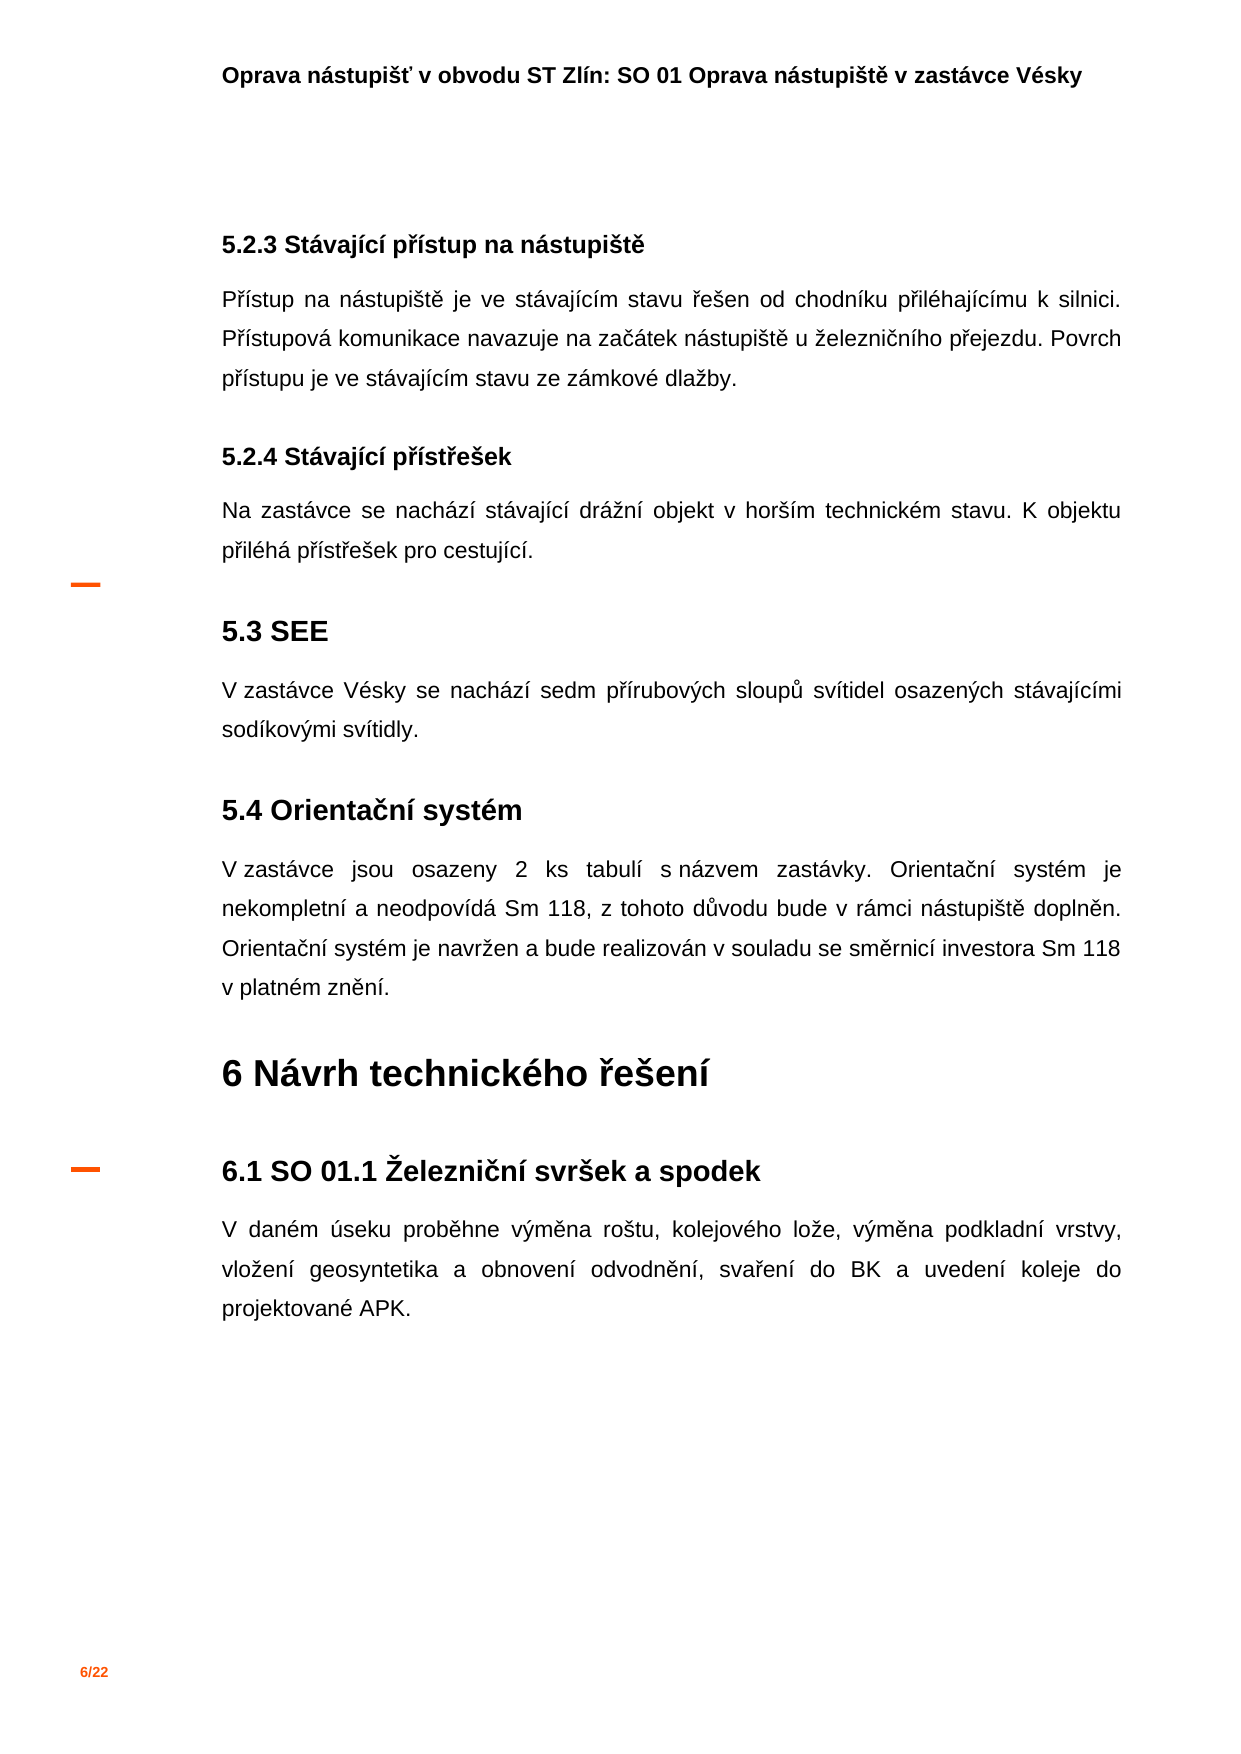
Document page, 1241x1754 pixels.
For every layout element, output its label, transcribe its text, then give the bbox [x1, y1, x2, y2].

subtitle 5.4 Orientační systém [222, 793, 1122, 827]
text V zastávce Vésky se nachází sedm přírubových sloupů svítidel osazených stávajícími sodíkovými svítidly. [222, 677, 1122, 742]
subtitle 5.3 SEE [222, 614, 1122, 647]
text Na zastávce se nachází stávající drážní objekt v horším technickém stavu. K objektu přiléhá přístřešek pro cestující. [222, 497, 1122, 563]
subtitle 5.2.3 Stávající přístup na nástupiště [222, 230, 1122, 259]
subtitle 6 Návrh technického řešení [222, 1051, 1122, 1094]
subtitle 5.2.4 Stávající přístřešek [222, 442, 1122, 471]
text V daném úseku proběhne výměna roštu, kolejového lože, výměna podkladní vrstvy, vložení geosyntetika a obnovení odvodnění, svaření do BK a uvedení koleje do projektované APK. [222, 1216, 1122, 1322]
text V zastávce jsou osazeny 2 ks tabulí s názvem zastávky. Orientační systém je nekompletní a neodpovídá Sm 118, z tohoto důvodu bude v rámci nástupiště doplněn. Orientační systém je navržen a bude realizován v souladu se směrnicí investora Sm 118 v platném znění. [222, 856, 1122, 1001]
subtitle 6.1 SO 01.1 Železniční svršek a spodek [222, 1153, 1122, 1187]
text Přístup na nástupiště je ve stávajícím stavu řešen od chodníku přiléhajícímu k silnici. Přístupová komunikace navazuje na začátek nástupiště u železničního přejezdu. Povrch přístupu je ve stávajícím stavu ze zámkové dlažby. [222, 286, 1122, 391]
